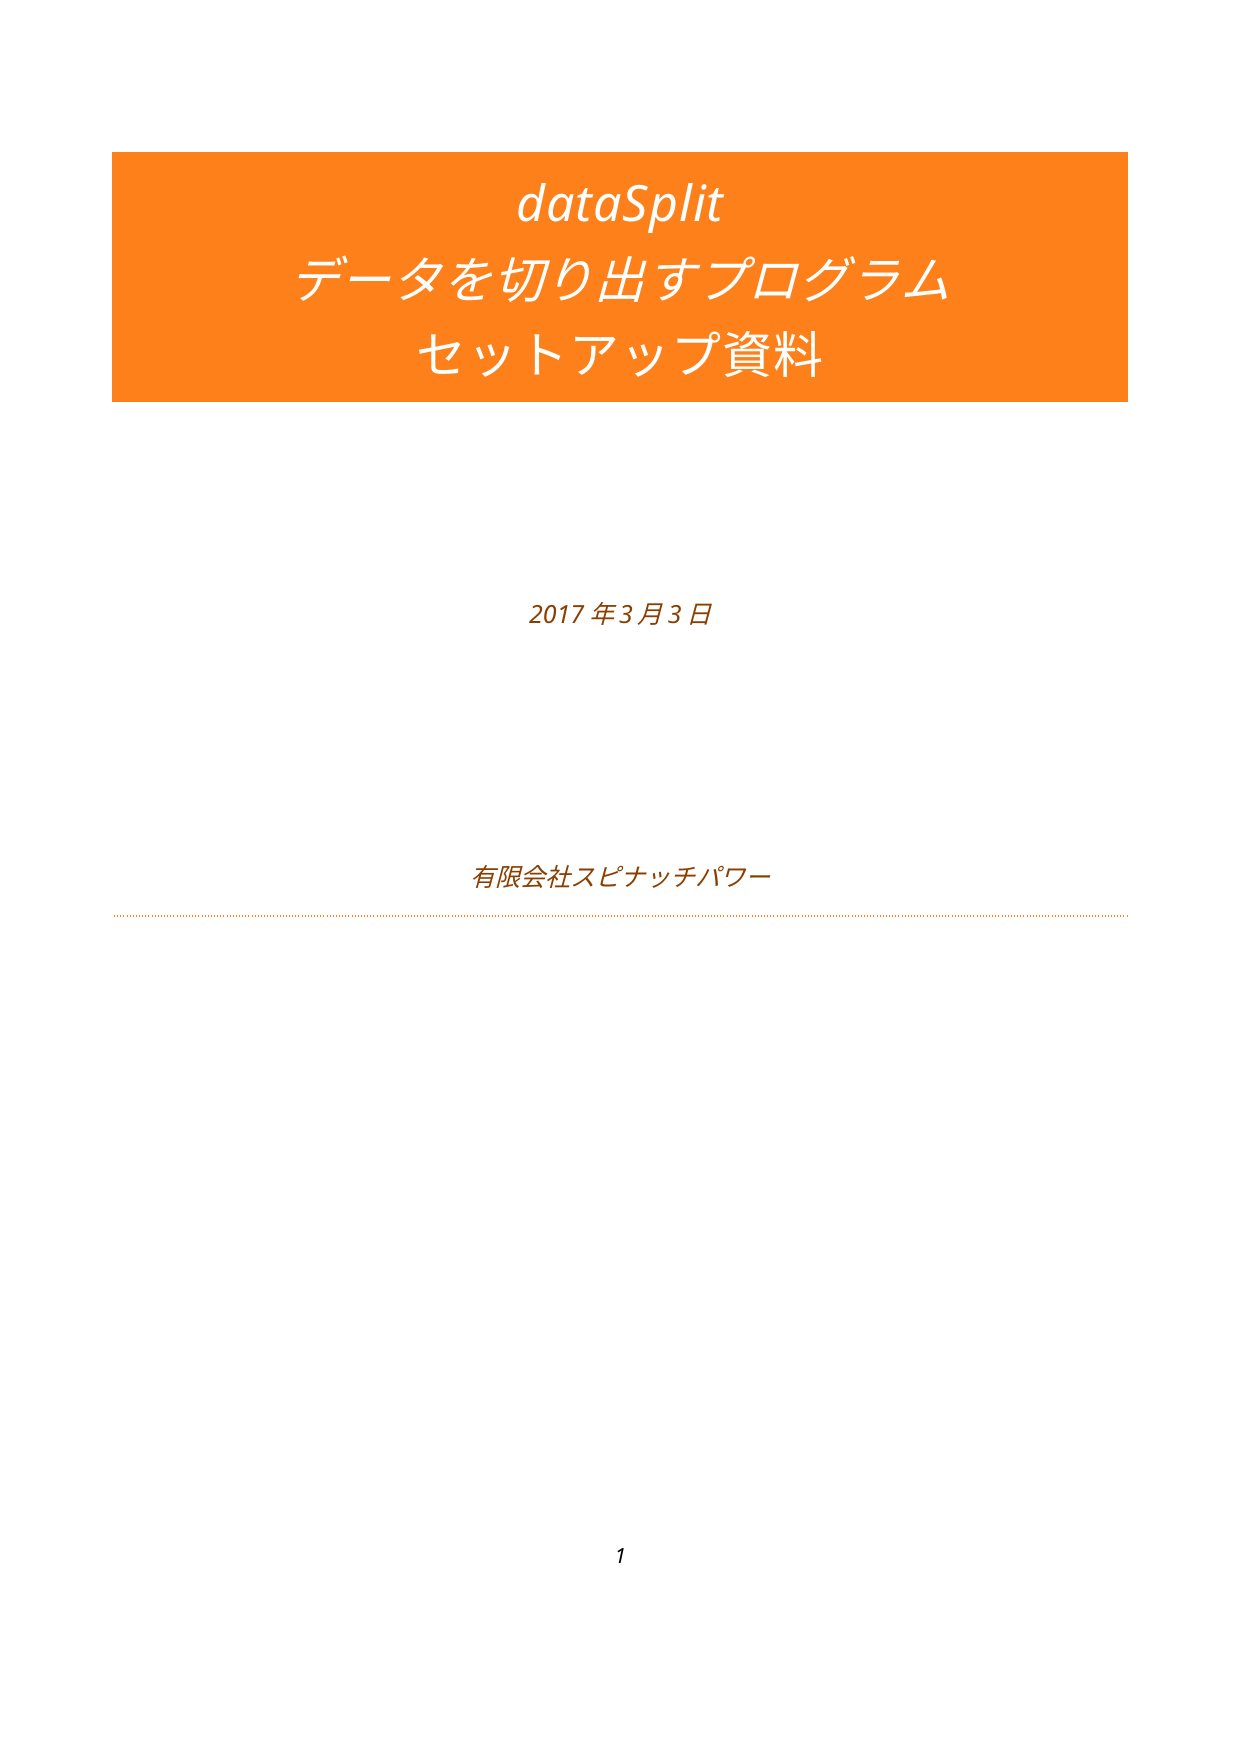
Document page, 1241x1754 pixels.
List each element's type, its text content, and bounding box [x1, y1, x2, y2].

title dataSplit [112, 153, 1128, 239]
title データを切り出すプログラム [112, 239, 1128, 302]
title セットアップ資料 [112, 302, 1128, 402]
subtitle 2017年3月3日 [112, 594, 1128, 631]
subtitle 有限会社スピナッチパワー [112, 856, 1128, 917]
